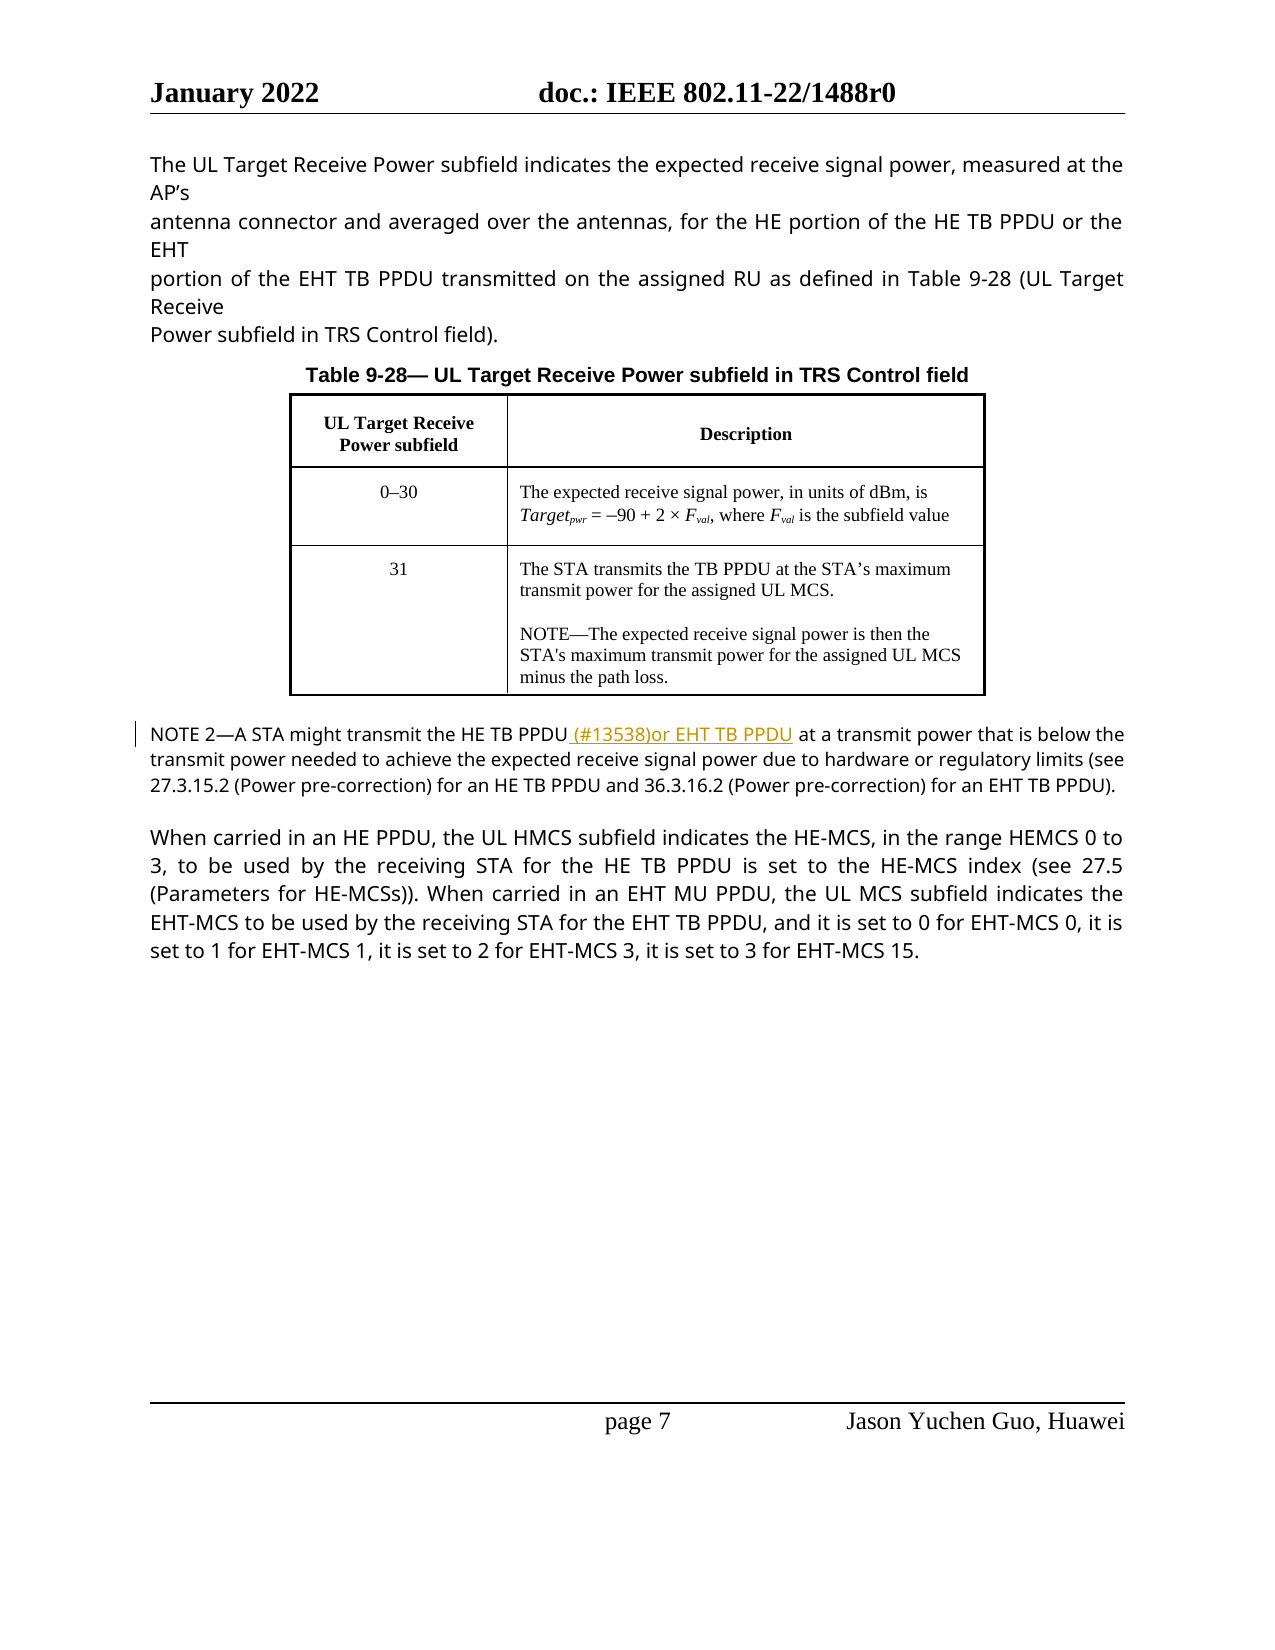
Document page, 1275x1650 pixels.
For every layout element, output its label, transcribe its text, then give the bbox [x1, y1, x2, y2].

text When carried in an HE PPDU, the UL HMCS subfield indicates the HE-MCS, in the range HEMCS 0 to 3, to be used by the receiving STA for the HE TB PPDU is set to the HE-MCS index (see 27.5 (Parameters for HE-MCSs)). When carried in an EHT MU PPDU, the UL MCS subfield indicates the EHT-MCS to be used by the receiving STA for the EHT TB PPDU, and it is set to 0 for EHT-MCS 0, it is set to 1 for EHT-MCS 1, it is set to 2 for EHT-MCS 3, it is set to 3 for EHT-MCS 15. [150, 823, 1125, 965]
table_cell 0–30 [292, 468, 507, 545]
text NOTE 2—A STA might transmit the HE TB PPDU at a transmit power that is below the transmit power needed to achieve the expected receive signal power due to hardware or regulatory limits (see 27.3.15.2 (Power pre-correction) for an HE TB PPDU and 36.3.16.2 (Power pre-correction) for an EHT TB PPDU). [150, 721, 1125, 798]
table_header Table 9-28— UL Target Receive Power subfield in TRS Control field [290, 349, 984, 393]
text The UL Target Receive Power subfield indicates the expected receive signal power, measured at the AP’s antenna connector and averaged over the antennas, for the HE portion of the HE TB PPDU or the EHT portion of the EHT TB PPDU transmitted on the assigned RU as defined in Table 9-28 (UL Target Receive Power subfield in TRS Control field). [150, 150, 1125, 349]
table_cell 31 [292, 546, 507, 693]
table_cell The expected receive signal power, in units of dBm, is Targetpwr = –90 + 2 × Fval, where Fval is the subfield value [508, 468, 983, 545]
table_cell The STA transmits the TB PPDU at the STA’s maximum transmit power for the assigned UL MCS. NOTE—The expected receive signal power is then the STA's maximum transmit power for the assigned UL MCS minus the path loss. [508, 546, 983, 693]
table_cell UL Target Receive Power subfield [292, 396, 507, 466]
table_cell Description [508, 396, 983, 466]
